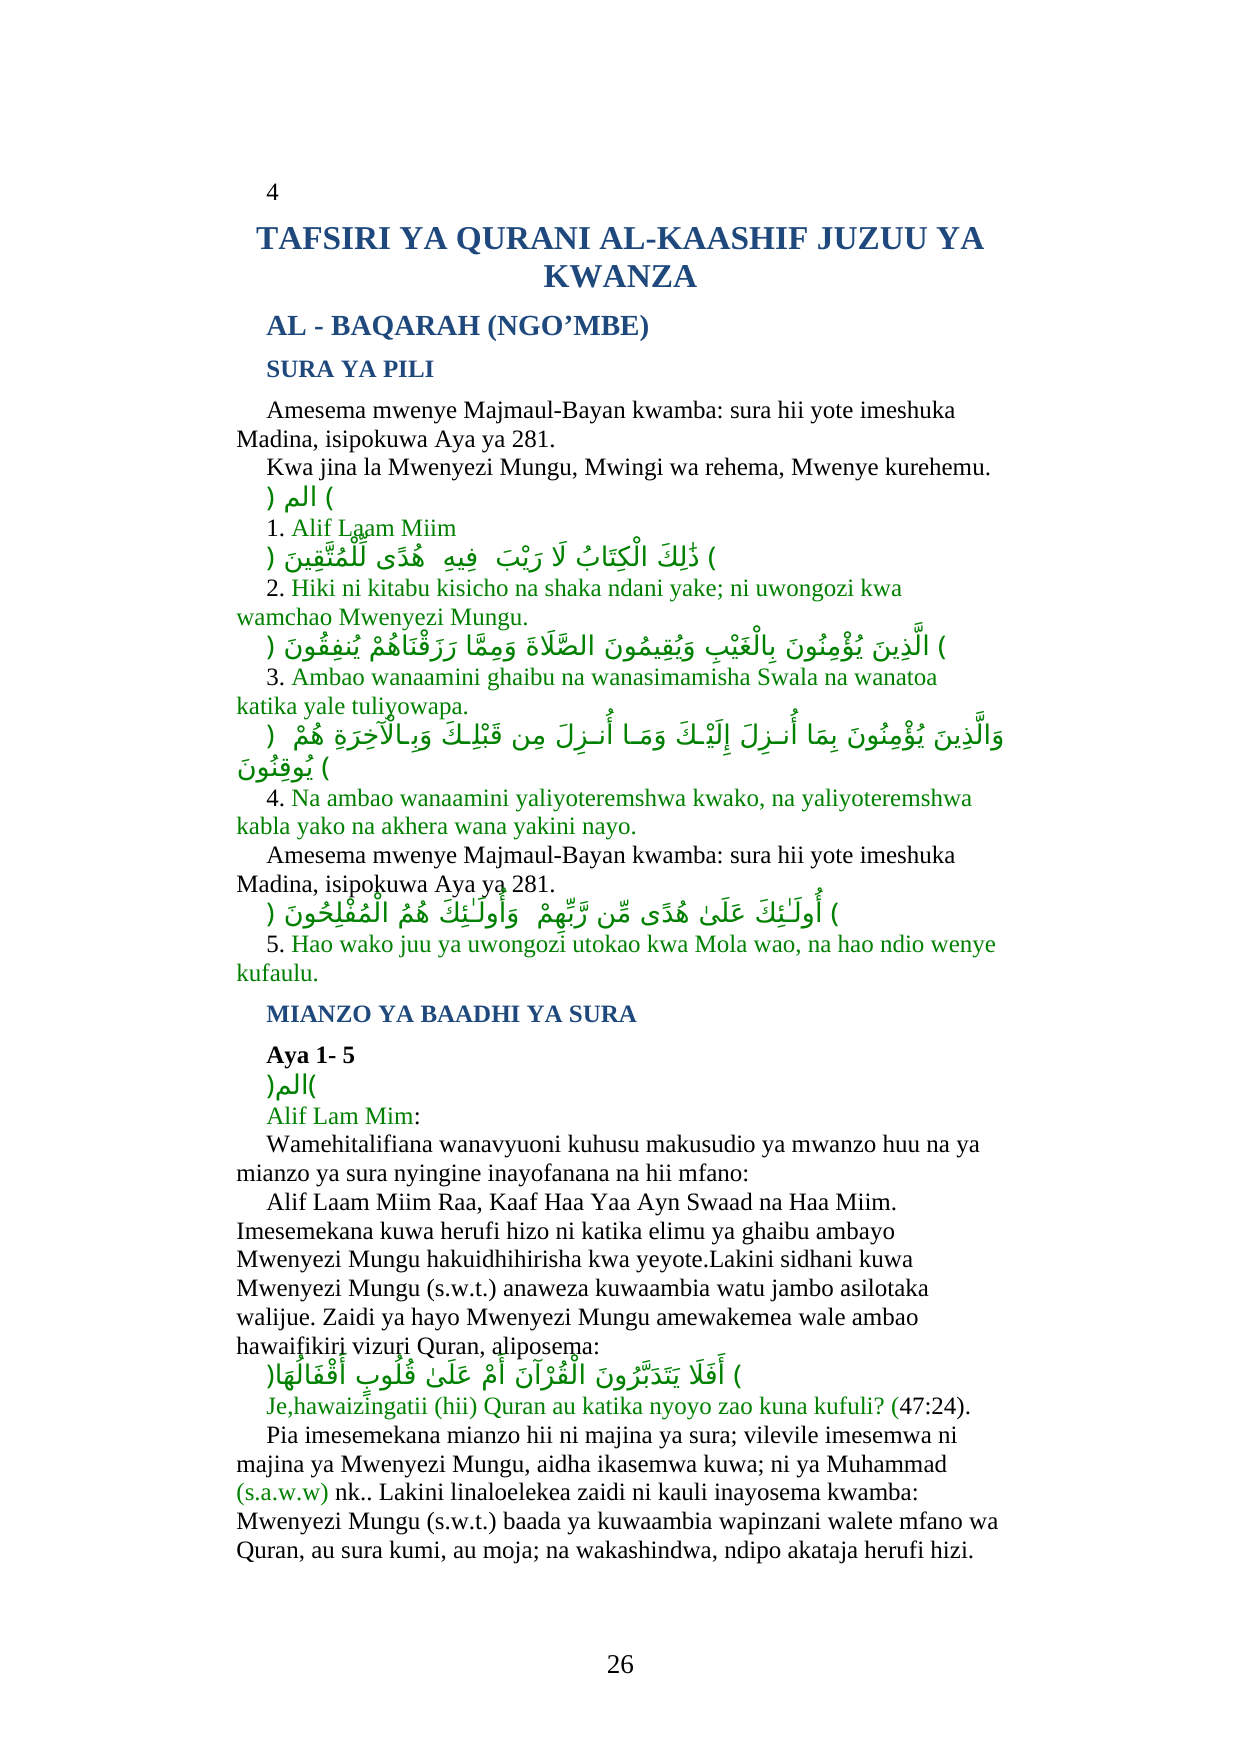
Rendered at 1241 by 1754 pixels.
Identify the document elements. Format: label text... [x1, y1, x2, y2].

text 1. Alif Laam Miim [236, 513, 1004, 541]
text 2. Hiki ni kitabu kisicho na shaka ndani yake; ni uwongozi kwa wamchao Mwenyezi Mungu. [236, 573, 1004, 631]
subtitle AL - BAQARAH (NGO’MBE) [236, 308, 1004, 341]
text Wamehitalifiana wanavyuoni kuhusu makusudio ya mwanzo huu na ya mianzo ya sura nyingine inayofanana na hii mfano: [236, 1129, 1004, 1187]
text ﴿ وَالَّذِينَ يُؤْمِنُونَ بِمَا أُنزِلَ إِلَيْكَ وَمَا أُنزِلَ مِن قَبْلِكَ وَبِالْآخِرَةِ هُمْ يُوقِنُونَ ﴾ [236, 719, 1004, 783]
text Je,hawaizingatii (hii) Quran au katika nyoyo zao kuna kufuli? (47:24). [236, 1391, 1004, 1420]
text ﴿ الم ﴾ [236, 481, 1004, 513]
text Amesema mwenye Majmaul-Bayan kwamba: sura hii yote imeshuka Madina, isipokuwa Aya ya 281. [236, 395, 1004, 452]
text Aya 1- 5 [236, 1041, 1004, 1069]
text 3. Ambao wanaamini ghaibu na wanasimamisha Swala na wanatoa katika yale tuliyowapa. [236, 662, 1004, 719]
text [236, 1420, 1004, 1564]
text Amesema mwenye Majmaul-Bayan kwamba: sura hii yote imeshuka Madina, isipokuwa Aya ya 281. [236, 840, 1004, 898]
text 5. Hao wako juu ya uwongozi utokao kwa Mola wao, na hao ndio wenye kufaulu. [236, 929, 1004, 987]
text ﴿أَفَلَا يَتَدَبَّرُونَ الْقُرْآنَ أَمْ عَلَىٰ قُلُوبٍ أَقْفَالُهَا ﴾ [236, 1359, 1004, 1391]
text Alif Lam Mim: [236, 1101, 1004, 1129]
text Kwa jina la Mwenyezi Mungu, Mwingi wa rehema, Mwenye kurehemu. [236, 452, 1004, 481]
text Alif Laam Miim Raa, Kaaf Haa Yaa Ayn Swaad na Haa Miim. Imesemekana kuwa herufi hizo ni katika elimu ya ghaibu ambayo Mwenyezi Mungu hakuidhihirisha kwa yeyote.Lakini sidhani kuwa Mwenyezi Mungu (s.w.t.) anaweza kuwaambia watu jambo asilotaka walijue. Zaidi ya hayo Mwenyezi Mungu amewakemea wale ambao hawaifikiri vizuri Quran, aliposema: [236, 1187, 1004, 1359]
text ﴿ ذَٰلِكَ الْكِتَابُ لَا رَيْبَ فِيهِ هُدًى لِّلْمُتَّقِينَ ﴾ [236, 541, 1004, 573]
subtitle TAFSIRI YA QURANI AL-KAASHIF JUZUU YA KWANZA [236, 218, 1004, 295]
text ﴿الم﴾ [236, 1069, 1004, 1101]
subtitle MIANZO YA BAADHI YA SURA [236, 999, 1004, 1028]
subtitle SURA YA PILI [236, 354, 1004, 382]
text ﴿ الَّذِينَ يُؤْمِنُونَ بِالْغَيْبِ وَيُقِيمُونَ الصَّلَاةَ وَمِمَّا رَزَقْنَاهُمْ يُنفِقُونَ ﴾ [236, 631, 1004, 662]
text 4 [236, 177, 1004, 206]
text ﴿ أُولَـٰئِكَ عَلَىٰ هُدًى مِّن رَّبِّهِمْ وَأُولَـٰئِكَ هُمُ الْمُفْلِحُونَ ﴾ [236, 898, 1004, 929]
text 4. Na ambao wanaamini yaliyoteremshwa kwako, na yaliyoteremshwa kabla yako na akhera wana yakini nayo. [236, 783, 1004, 840]
